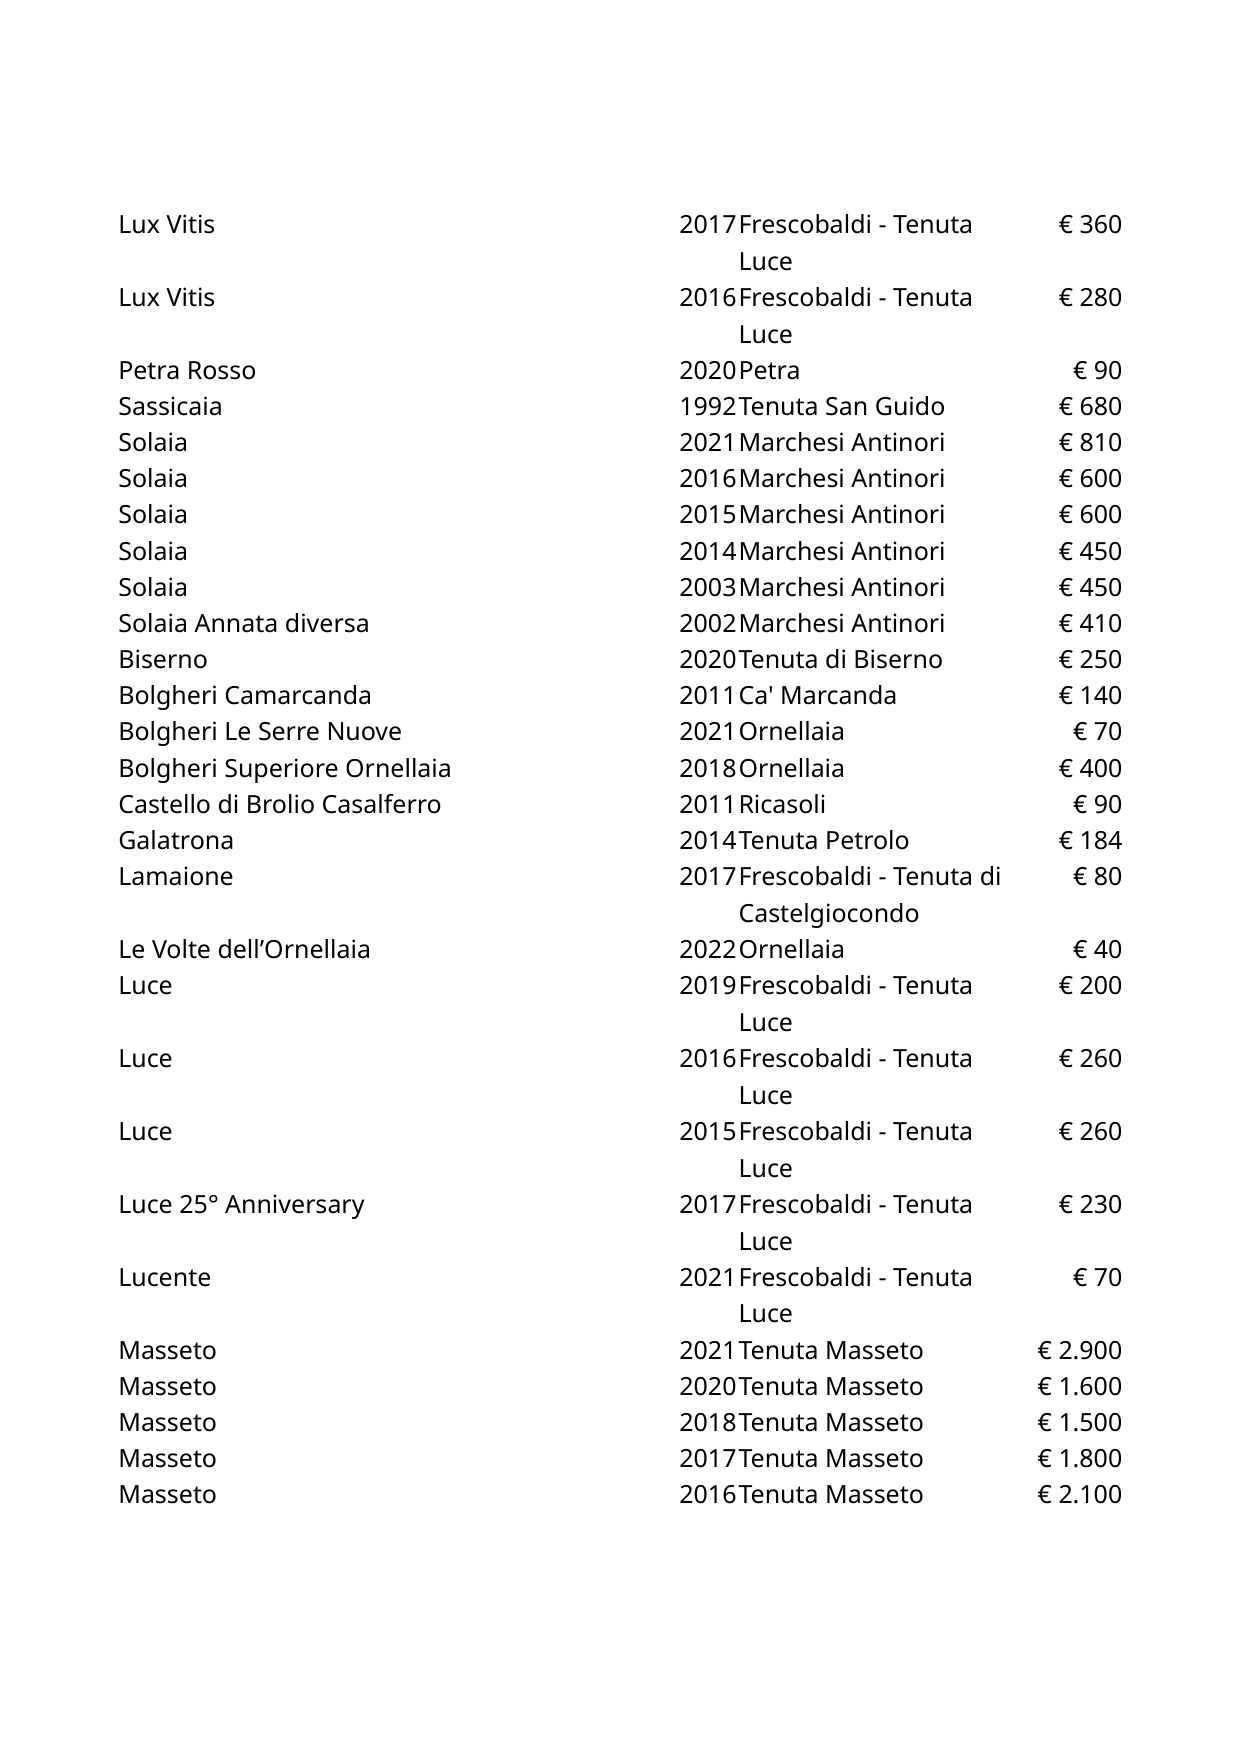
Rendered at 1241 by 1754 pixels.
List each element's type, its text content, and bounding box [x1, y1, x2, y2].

table_cell € 184 [1034, 823, 1122, 859]
table_cell 2020 [679, 353, 738, 389]
table_cell Marchesi Antinori [738, 461, 1033, 497]
table_cell Solaia [118, 533, 679, 569]
table_cell € 280 [1034, 280, 1122, 353]
table_cell € 90 [1034, 786, 1122, 822]
table_cell € 230 [1034, 1186, 1122, 1259]
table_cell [738, 207, 1033, 280]
table_cell € 2.900 [1034, 1332, 1122, 1368]
table_cell Masseto [118, 1332, 679, 1368]
table_cell € 140 [1034, 678, 1122, 714]
table_cell Masseto [118, 1405, 679, 1441]
table_cell € 600 [1034, 461, 1122, 497]
table_cell Lucente [118, 1259, 679, 1332]
table_cell € 1.800 [1034, 1441, 1122, 1477]
table_cell Luce [118, 968, 679, 1041]
table_cell € 410 [1034, 606, 1122, 642]
table_cell Solaia [118, 570, 679, 606]
table_cell Ca' Marcanda [738, 678, 1033, 714]
table_cell 2020 [679, 1369, 738, 1404]
table_cell Tenuta Petrolo [738, 823, 1033, 859]
table_cell € 2.100 [1034, 1477, 1122, 1513]
table_cell 2011 [679, 678, 738, 714]
table_cell Biserno [118, 642, 679, 678]
table_cell Tenuta Masseto [738, 1441, 1033, 1477]
table_cell 2015 [679, 497, 738, 533]
table_cell Frescobaldi - Tenuta di Castelgiocondo [738, 859, 1033, 932]
table_cell Tenuta Masseto [738, 1477, 1033, 1513]
table_cell € 200 [1034, 968, 1122, 1041]
table_cell € 450 [1034, 533, 1122, 569]
table_cell Petra Rosso [118, 353, 679, 389]
table_cell Ornellaia [738, 714, 1033, 750]
table_cell Luce [118, 1114, 679, 1186]
table_cell 2017 [679, 207, 738, 280]
table_cell 1992 [679, 389, 738, 425]
table_cell Tenuta Masseto [738, 1332, 1033, 1368]
table_cell € 250 [1034, 642, 1122, 678]
table_cell Bolgheri Superiore Ornellaia [118, 750, 679, 786]
table_cell Marchesi Antinori [738, 570, 1033, 606]
table_cell 2016 [679, 280, 738, 353]
table_cell Bolgheri Camarcanda [118, 678, 679, 714]
table_cell Ornellaia [738, 932, 1033, 968]
table_cell Tenuta di Biserno [738, 642, 1033, 678]
table_cell Ricasoli [738, 786, 1033, 822]
table_cell 2016 [679, 1041, 738, 1113]
table_cell Solaia Annata diversa [118, 606, 679, 642]
table_cell € 1.600 [1034, 1369, 1122, 1404]
table_cell € 260 [1034, 1114, 1122, 1186]
table_cell Frescobaldi - Tenuta Luce [738, 1186, 1033, 1259]
table_cell 2021 [679, 714, 738, 750]
table_cell € 70 [1034, 714, 1122, 750]
table_cell € 600 [1034, 497, 1122, 533]
table_cell Luce 25° Anniversary [118, 1186, 679, 1259]
table_cell Sassicaia [118, 389, 679, 425]
table_cell € 90 [1034, 353, 1122, 389]
table_cell 2014 [679, 533, 738, 569]
table_cell Frescobaldi - Tenuta Luce [738, 1041, 1033, 1113]
table_cell Tenuta Masseto [738, 1369, 1033, 1404]
table_cell Galatrona [118, 823, 679, 859]
table_cell € 40 [1034, 932, 1122, 968]
table_cell 2017 [679, 1441, 738, 1477]
table_cell Masseto [118, 1441, 679, 1477]
table_cell Tenuta Masseto [738, 1405, 1033, 1441]
table_cell € 400 [1034, 750, 1122, 786]
table_cell 2017 [679, 1186, 738, 1259]
table_cell Frescobaldi - Tenuta Luce [738, 280, 1033, 353]
table_cell 2020 [679, 642, 738, 678]
table_cell Lux Vitis [118, 280, 679, 353]
table_cell 2018 [679, 750, 738, 786]
table_cell Lux Vitis [118, 207, 679, 280]
table_cell 2014 [679, 823, 738, 859]
table_cell 2019 [679, 968, 738, 1041]
table_cell Frescobaldi - Tenuta Luce [738, 1259, 1033, 1332]
table_cell 2002 [679, 606, 738, 642]
table_cell Le Volte dell’Ornellaia [118, 932, 679, 968]
table_cell 2015 [679, 1114, 738, 1186]
table_cell Ornellaia [738, 750, 1033, 786]
table_cell Masseto [118, 1369, 679, 1404]
table_cell 2003 [679, 570, 738, 606]
table_cell Frescobaldi - Tenuta Luce [738, 968, 1033, 1041]
table_cell 2021 [679, 1259, 738, 1332]
table_cell € 810 [1034, 425, 1122, 461]
table_cell 2011 [679, 786, 738, 822]
table_cell Marchesi Antinori [738, 533, 1033, 569]
table_cell Marchesi Antinori [738, 606, 1033, 642]
table_cell € 1.500 [1034, 1405, 1122, 1441]
table_cell Tenuta San Guido [738, 389, 1033, 425]
table_cell Masseto [118, 1477, 679, 1513]
table_cell 2021 [679, 1332, 738, 1368]
table_cell € 360 [1034, 207, 1122, 280]
table_cell 2017 [679, 859, 738, 932]
table_cell Marchesi Antinori [738, 425, 1033, 461]
table_cell € 70 [1034, 1259, 1122, 1332]
table_cell Solaia [118, 461, 679, 497]
table_cell 2016 [679, 1477, 738, 1513]
table_cell 2018 [679, 1405, 738, 1441]
table_cell Marchesi Antinori [738, 497, 1033, 533]
table_cell € 450 [1034, 570, 1122, 606]
table_cell € 260 [1034, 1041, 1122, 1113]
table_cell Solaia [118, 497, 679, 533]
table_cell € 680 [1034, 389, 1122, 425]
table_cell Castello di Brolio Casalferro [118, 786, 679, 822]
table_cell 2021 [679, 425, 738, 461]
table_cell Solaia [118, 425, 679, 461]
table_cell Lamaione [118, 859, 679, 932]
table_cell Petra [738, 353, 1033, 389]
table_cell Luce [118, 1041, 679, 1113]
table_cell € 80 [1034, 859, 1122, 932]
table_cell 2022 [679, 932, 738, 968]
table_cell Bolgheri Le Serre Nuove [118, 714, 679, 750]
table_cell Frescobaldi - Tenuta Luce [738, 1114, 1033, 1186]
table_cell 2016 [679, 461, 738, 497]
